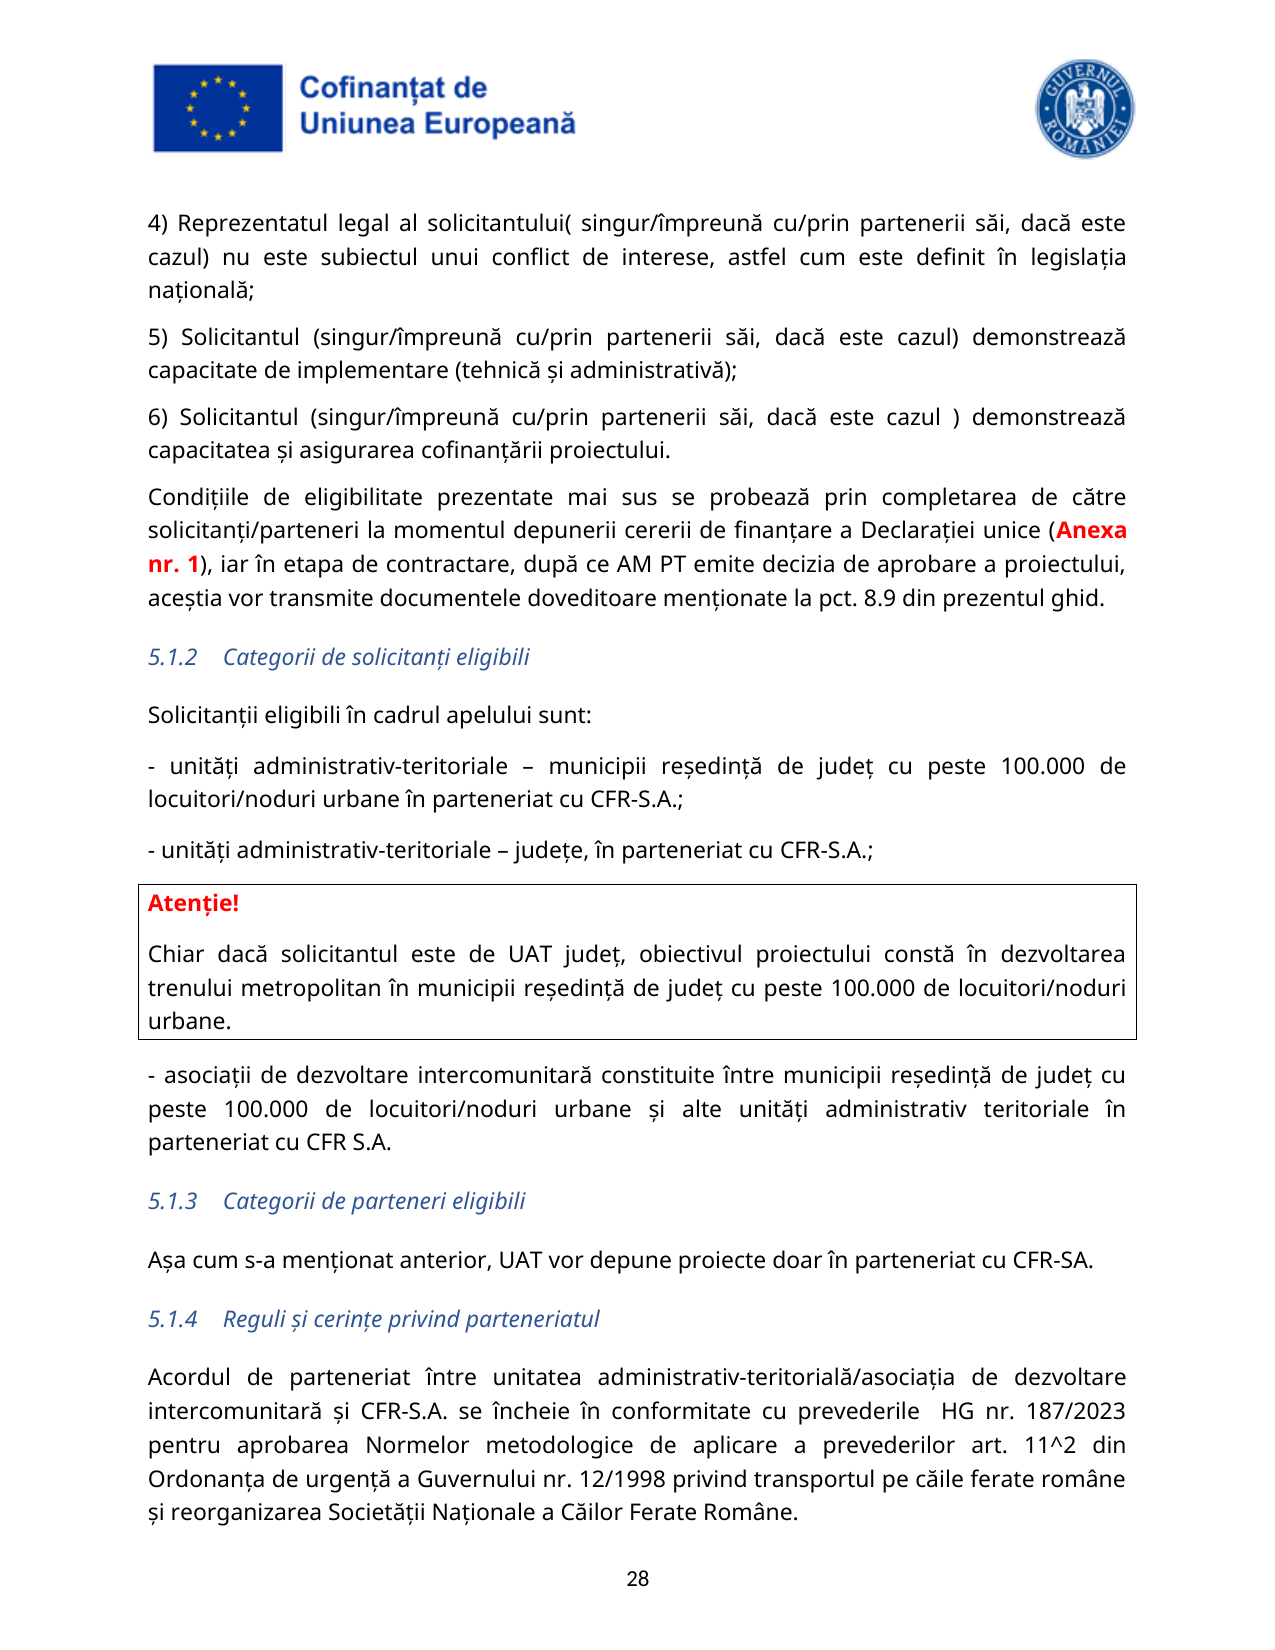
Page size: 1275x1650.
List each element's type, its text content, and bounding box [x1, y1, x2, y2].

subtitle Reguli și cerințe privind parteneriatul [148, 1303, 1127, 1334]
subtitle Categorii de parteneri eligibili [148, 1185, 1127, 1216]
text 4) Reprezentatul legal al solicitantului( singur/împreună cu/prin partenerii săi, dacă este cazul) nu este subiectul unui conflict de interese, astfel cum este definit în legislaţia naţională; [148, 207, 1127, 306]
text - unități administrativ-teritoriale – județe, în parteneriat cu CFR-S.A.; [148, 834, 1127, 865]
text Atenție! [139, 885, 1136, 919]
text Acordul de parteneriat între unitatea administrativ-teritorială/asociația de dezvoltare intercomunitară și CFR-S.A. se încheie în conformitate cu prevederile HG nr. 187/2023 pentru aprobarea Normelor metodologice de aplicare a prevederilor art. 11^2 din Ordonanța de urgență a Guvernului nr. 12/1998 privind transportul pe căile ferate române și reorganizarea Societății Naționale a Căilor Ferate Române. [148, 1361, 1127, 1528]
text Așa cum s-a menționat anterior, UAT vor depune proiecte doar în parteneriat cu CFR-SA. [148, 1244, 1127, 1275]
text Chiar dacă solicitantul este de UAT județ, obiectivul proiectului constă în dezvoltarea trenului metropolitan în municipii reședință de județ cu peste 100.000 de locuitori/noduri urbane. [139, 935, 1136, 1039]
picture [147, 59, 1137, 161]
subtitle Categorii de solicitanți eligibili [148, 641, 1127, 672]
text 6) Solicitantul (singur/împreună cu/prin partenerii săi, dacă este cazul ) demonstrează capacitatea și asigurarea cofinanțării proiectului. [148, 401, 1127, 466]
text Solicitanții eligibili în cadrul apelului sunt: [148, 699, 1127, 731]
text 5) Solicitantul (singur/împreună cu/prin partenerii săi, dacă este cazul) demonstrează capacitate de implementare (tehnică și administrativă); [148, 321, 1127, 386]
text - asociații de dezvoltare intercomunitară constituite între municipii reședință de județ cu peste 100.000 de locuitori/noduri urbane și alte unități administrativ teritoriale în parteneriat cu CFR S.A. [148, 1059, 1127, 1158]
text Condițiile de eligibilitate prezentate mai sus se probează prin completarea de către solicitanți/parteneri la momentul depunerii cererii de finanțare a Declarației unice (Anexa nr. 1), iar în etapa de contractare, după ce AM PT emite decizia de aprobare a proiectului, aceștia vor transmite documentele doveditoare menționate la pct. 8.9 din prezentul ghid. [148, 481, 1127, 613]
text - unități administrativ-teritoriale – municipii reședință de județ cu peste 100.000 de locuitori/noduri urbane în parteneriat cu CFR-S.A.; [148, 750, 1127, 815]
